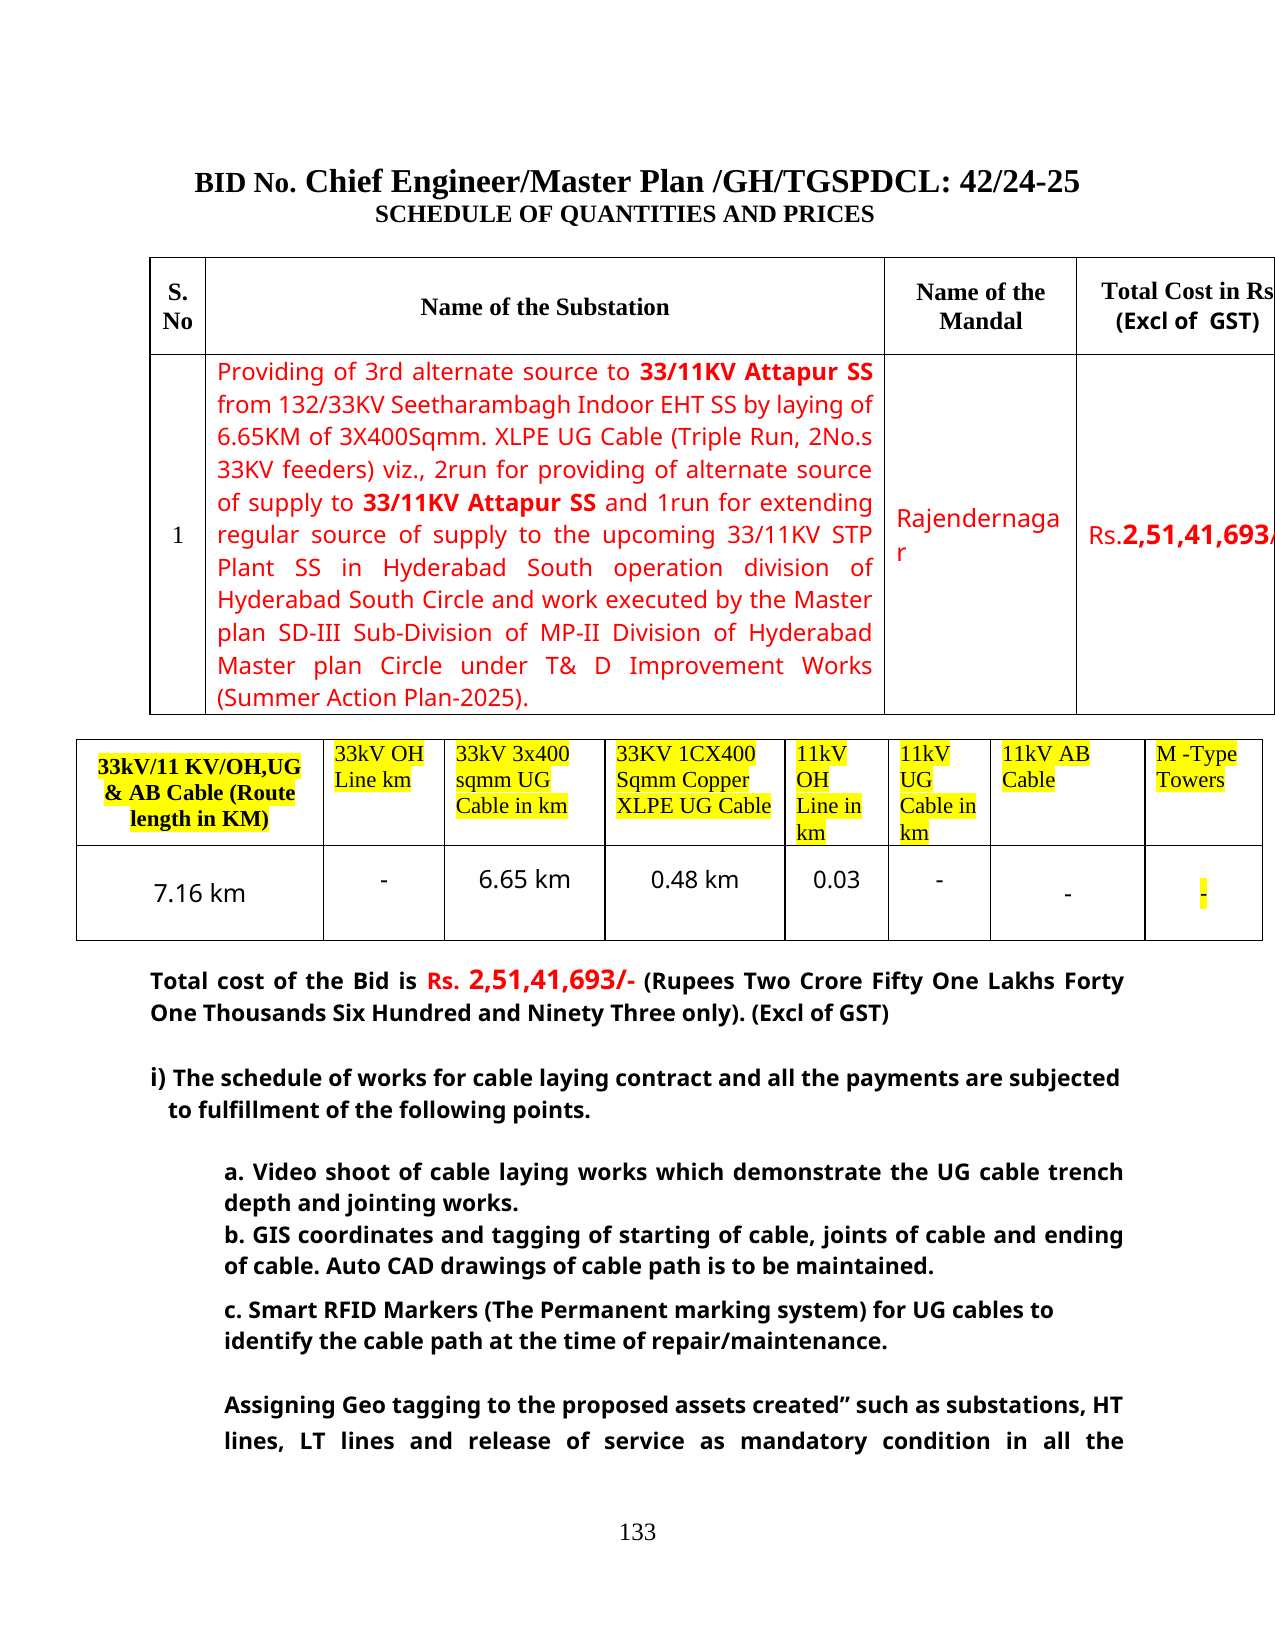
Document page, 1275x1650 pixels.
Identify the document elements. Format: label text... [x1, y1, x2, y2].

text a. Video shoot of cable laying works which demonstrate the UG cable trench depth and jointing works. [224, 1156, 1125, 1218]
text SCHEDULE OF QUANTITIES AND PRICES [375, 199, 1125, 228]
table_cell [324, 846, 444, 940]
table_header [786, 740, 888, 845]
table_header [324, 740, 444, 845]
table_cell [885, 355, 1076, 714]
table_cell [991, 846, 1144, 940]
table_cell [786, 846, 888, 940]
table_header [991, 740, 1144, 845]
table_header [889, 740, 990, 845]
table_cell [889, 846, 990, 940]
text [194, 1389, 1125, 1457]
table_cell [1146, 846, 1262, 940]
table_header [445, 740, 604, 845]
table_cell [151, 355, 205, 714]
text to fulfillment of the following points. [150, 1093, 1125, 1125]
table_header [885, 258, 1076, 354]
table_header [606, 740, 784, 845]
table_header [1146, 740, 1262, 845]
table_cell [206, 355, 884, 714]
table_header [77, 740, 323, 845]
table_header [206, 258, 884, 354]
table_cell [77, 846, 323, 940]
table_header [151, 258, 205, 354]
text i) The schedule of works for cable laying contract and all the payments are subjected [150, 1059, 1125, 1093]
text Total cost of the Bid is Rs. 2,51,41,693/- (Rupees Two Crore Fifty One Lakhs Forty One Thousands Six Hundred and Ninety Three only). (Excl of GST) [150, 960, 1125, 1028]
text b. GIS coordinates and tagging of starting of cable, joints of cable and ending of cable. Auto CAD drawings of cable path is to be maintained. [224, 1218, 1125, 1281]
text BID No. Chief Engineer/Master Plan /GH/TGSPDCL: 42/24-25 [150, 161, 1125, 199]
text c. Smart RFID Markers (The Permanent marking system) for UG cables to identify the cable path at the time of repair/maintenance. [224, 1293, 1125, 1356]
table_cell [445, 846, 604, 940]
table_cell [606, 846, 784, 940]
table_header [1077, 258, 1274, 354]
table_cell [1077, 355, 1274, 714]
